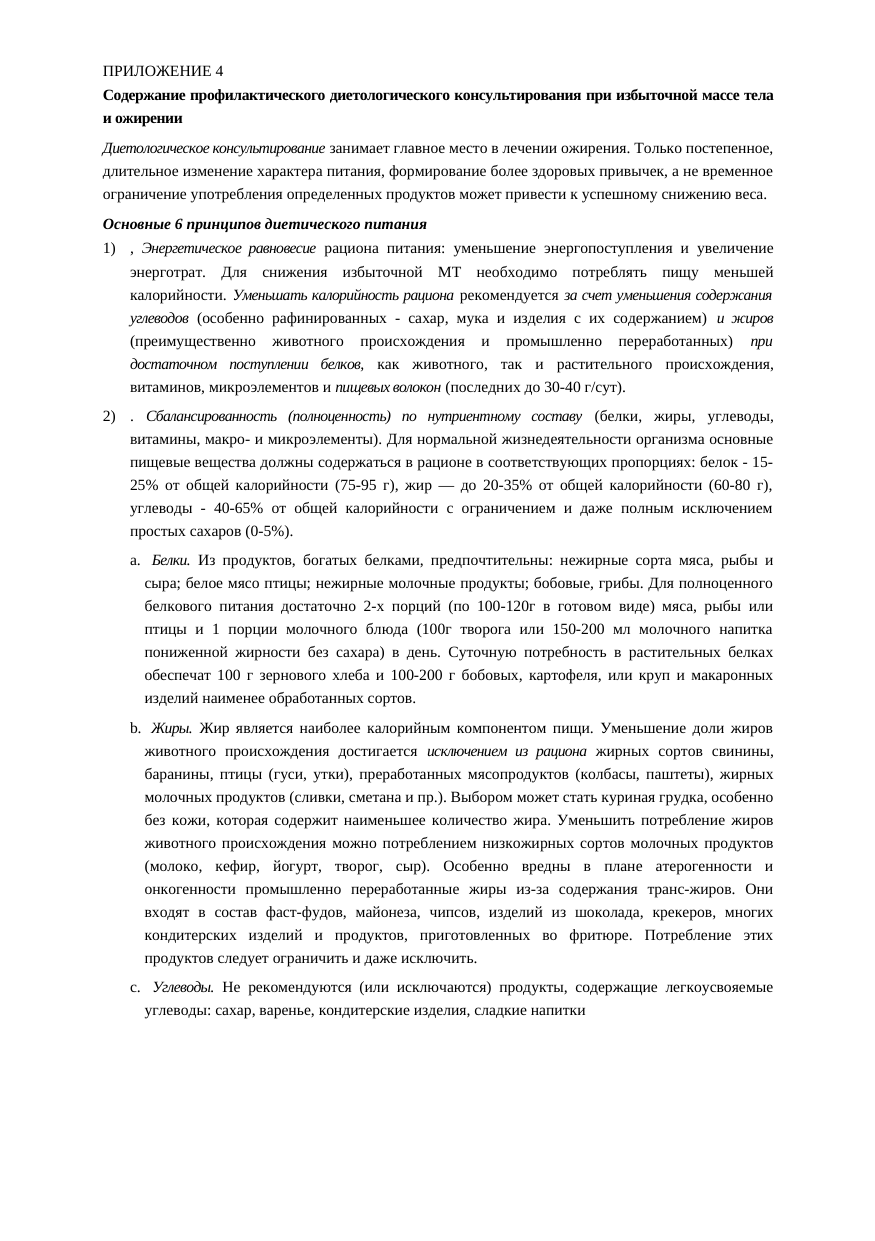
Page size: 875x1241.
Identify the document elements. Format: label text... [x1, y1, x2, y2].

list Белки. Из продуктов, богатых белками, предпочтительны: нежирные сорта мяса, рыбы и сыра; белое мясо птицы; нежирные молочные продукты; бобовые, грибы. Для полноценного белкового питания достаточно 2-х порций (по 100-120г в готовом виде) мяса, рыбы или птицы и 1 порции молочного блюда (100г творога или 150-200 мл молочного напитка пониженной жирности без сахара) в день. Суточную потребность в растительных белках обеспечат 100 г зернового хлеба и 100-200 г бобовых, картофеля, или круп и макаронных изделий наименее обработанных сортов. [130, 547, 774, 708]
list . Сбалансированность (полноценность) по нутриентному составу (белки, жиры, углеводы, витамины, макро- и микроэлементы). Для нормальной жизнедеятельности организма основные пищевые вещества должны содержаться в рационе в соответствующих пропорциях: белок - 15-25% от общей калорийности (75-95 г), жир — до 20-35% от общей калорийности (60-80 г), углеводы - 40-65% от общей калорийности с ограничением и даже полным исключением простых сахаров (0-5%). [103, 403, 774, 541]
text ПРИЛОЖЕНИЕ 4 [103, 58, 776, 82]
text Содержание профилактического диетологического консультирования при избыточной массе тела и ожирении [103, 82, 774, 129]
list , Энергетическое равновесие рациона питания: уменьшение энергопоступления и увеличение энерготрат. Для снижения избыточной МТ необходимо потреблять пищу меньшей калорийности. Уменьшать калорийность рациона рекомендуется за счет уменьшения содержания углеводов (особенно рафинированных - сахар, мука и изделия с их содержанием) и жиров (преимущественно животного происхождения и промышленно переработанных) при достаточном поступлении белков, как животного, так и растительного происхождения, витаминов, микроэлементов и пищевых волокон (последних до 30-40 г/сут). [103, 236, 774, 397]
list Углеводы. Не рекомендуются (или исключаются) продукты, содержащие легкоусвояемые углеводы: сахар, варенье, кондитерские изделия, сладкие напитки [130, 974, 774, 1020]
text Диетологическое консультирование занимает главное место в лечении ожирения. Только постепенное, длительное изменение характера питания, формирование более здоровых привычек, а не временное ограничение употребления определенных продуктов может привести к успешному снижению веса. [103, 135, 774, 204]
text Основные 6 принципов диетического питания [103, 217, 776, 232]
list Жиры. Жир является наиболее калорийным компонентом пищи. Уменьшение доли жиров животного происхождения достигается исключением из рациона жирных сортов свинины, баранины, птицы (гуси, утки), преработанных мясопродуктов (колбасы, паштеты), жирных молочных продуктов (сливки, сметана и пр.). Выбором может стать куриная грудка, особенно без кожи, которая содержит наименьшее количество жира. Уменьшить потребление жиров животного происхождения можно потреблением низкожирных сортов молочных продуктов (молоко, кефир, йогурт, творог, сыр). Особенно вредны в плане атерогенности и онкогенности промышленно переработанные жиры из-за содержания транс-жиров. Они входят в состав фаст-фудов, майонеза, чипсов, изделий из шоколада, крекеров, многих кондитерских изделий и продуктов, приготовленных во фритюре. Потребление этих продуктов следует ограничить и даже исключить. [130, 715, 774, 968]
